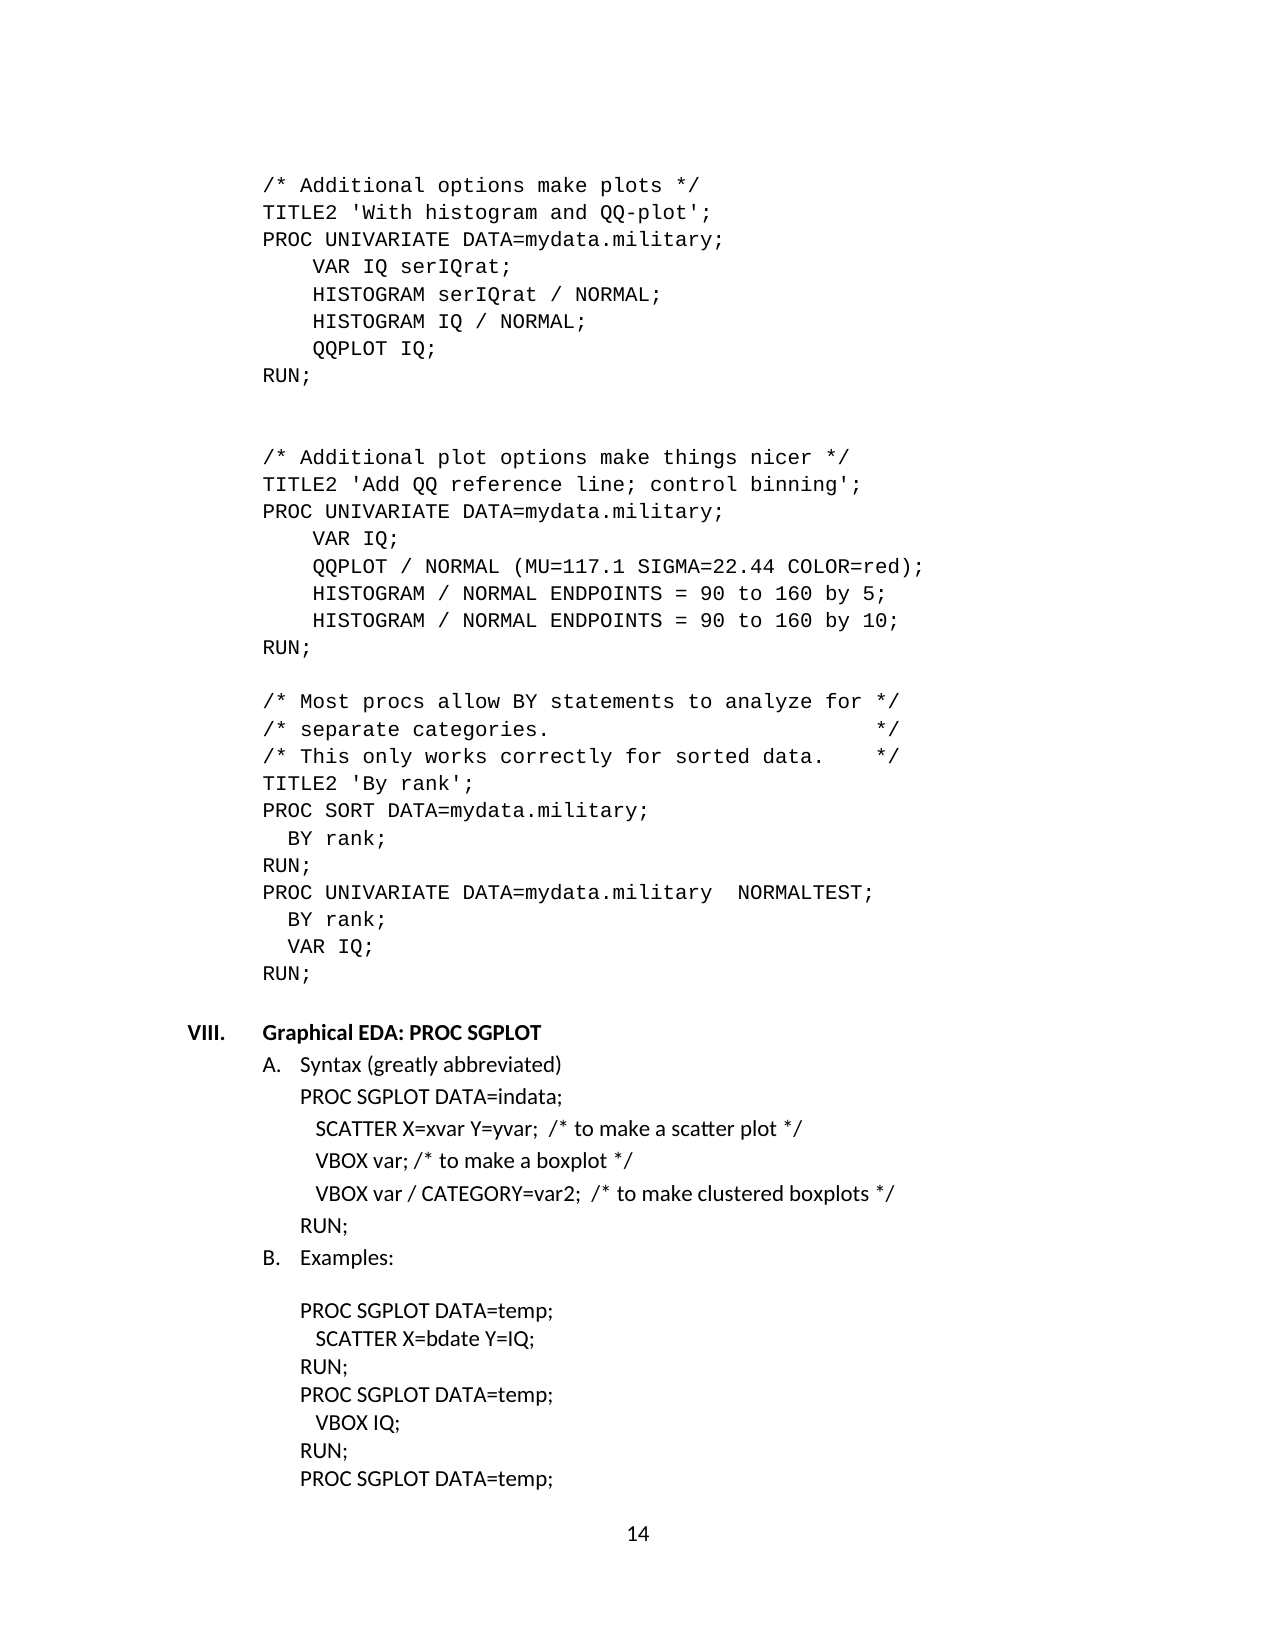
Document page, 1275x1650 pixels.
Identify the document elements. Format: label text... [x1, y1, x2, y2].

list RUN; [262, 963, 1125, 987]
list Syntax (greatly abbreviated) [262, 1050, 1125, 1078]
list /* Most procs allow BY statements to analyze for */ [262, 692, 1125, 715]
list PROC SORT DATA=mydata.military; [262, 800, 1125, 824]
list RUN; [262, 855, 1125, 878]
list SCATTER X=xvar Y=yvar; /* to make a scatter plot */ [300, 1114, 1125, 1142]
list TITLE2 'With histogram and QQ-plot'; [262, 202, 1125, 226]
list QQPLOT / NORMAL (MU=117.1 SIGMA=22.44 COLOR=red); [262, 556, 1125, 579]
list HISTOGRAM / NORMAL ENDPOINTS = 90 to 160 by 5; [262, 583, 1125, 606]
text RUN; [150, 1352, 1125, 1380]
list VAR IQ; [262, 528, 1125, 552]
list HISTOGRAM serIQrat / NORMAL; [262, 284, 1125, 307]
list PROC SGPLOT DATA=indata; [300, 1082, 1125, 1110]
list PROC UNIVARIATE DATA=mydata.military; [262, 501, 1125, 525]
text PROC SGPLOT DATA=temp; [150, 1296, 1125, 1324]
list VBOX var / CATEGORY=var2; /* to make clustered boxplots */ [300, 1179, 1125, 1207]
list /* separate categories. */ [262, 719, 1125, 742]
text VBOX IQ; [150, 1408, 1125, 1436]
list /* This only works correctly for sorted data. */ [262, 746, 1125, 769]
list PROC UNIVARIATE DATA=mydata.military; [262, 229, 1125, 253]
text RUN; [150, 1436, 1125, 1464]
list PROC UNIVARIATE DATA=mydata.military NORMALTEST; [262, 882, 1125, 906]
list VBOX var; /* to make a boxplot */ [300, 1147, 1125, 1174]
list RUN; [262, 637, 1125, 661]
list TITLE2 'Add QQ reference line; control binning'; [262, 474, 1125, 498]
list VAR IQ serIQrat; [262, 257, 1125, 280]
list Graphical EDA: PROC SGPLOT [187, 1018, 1125, 1046]
list /* Additional plot options make things nicer */ [262, 447, 1125, 471]
list QQPLOT IQ; [262, 338, 1125, 362]
list RUN; [262, 365, 1125, 389]
list /* Additional options make plots */ [262, 175, 1125, 199]
list VAR IQ; [262, 936, 1125, 960]
list BY rank; [262, 909, 1125, 933]
list BY rank; [262, 827, 1125, 851]
list HISTOGRAM IQ / NORMAL; [262, 311, 1125, 334]
list Examples: [262, 1243, 1125, 1271]
text PROC SGPLOT DATA=temp; [150, 1464, 1125, 1492]
list RUN; [300, 1211, 1125, 1239]
list TITLE2 'By rank'; [262, 773, 1125, 797]
text PROC SGPLOT DATA=temp; [150, 1380, 1125, 1408]
list HISTOGRAM / NORMAL ENDPOINTS = 90 to 160 by 10; [262, 610, 1125, 634]
text SCATTER X=bdate Y=IQ; [150, 1324, 1125, 1352]
